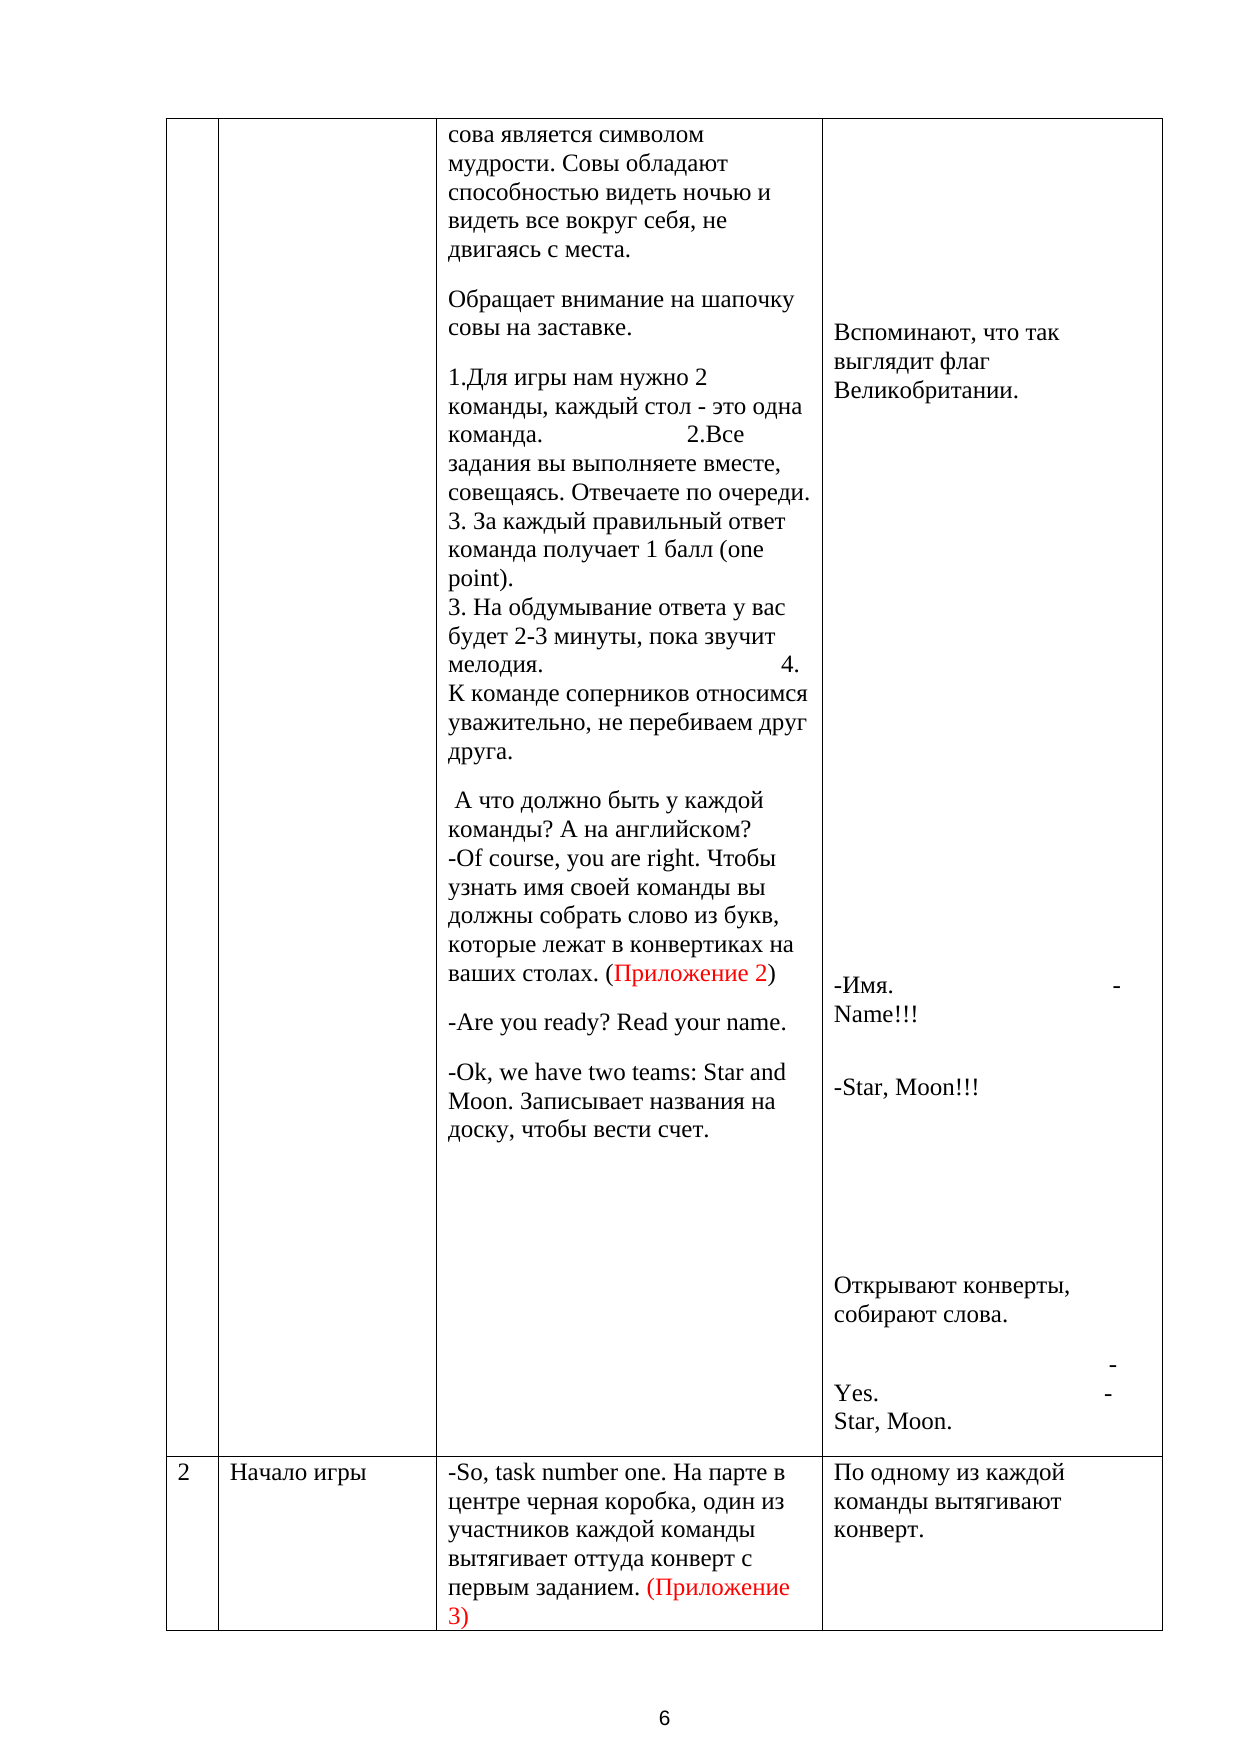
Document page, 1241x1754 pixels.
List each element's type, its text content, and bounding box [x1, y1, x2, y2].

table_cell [823, 119, 1162, 1456]
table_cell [437, 119, 822, 1456]
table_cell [823, 1457, 1162, 1629]
table_cell Начало игры [219, 1457, 436, 1629]
table_cell 2 [167, 1457, 218, 1629]
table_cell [219, 119, 436, 1456]
table_cell 1 [167, 119, 218, 1456]
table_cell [437, 1457, 822, 1629]
